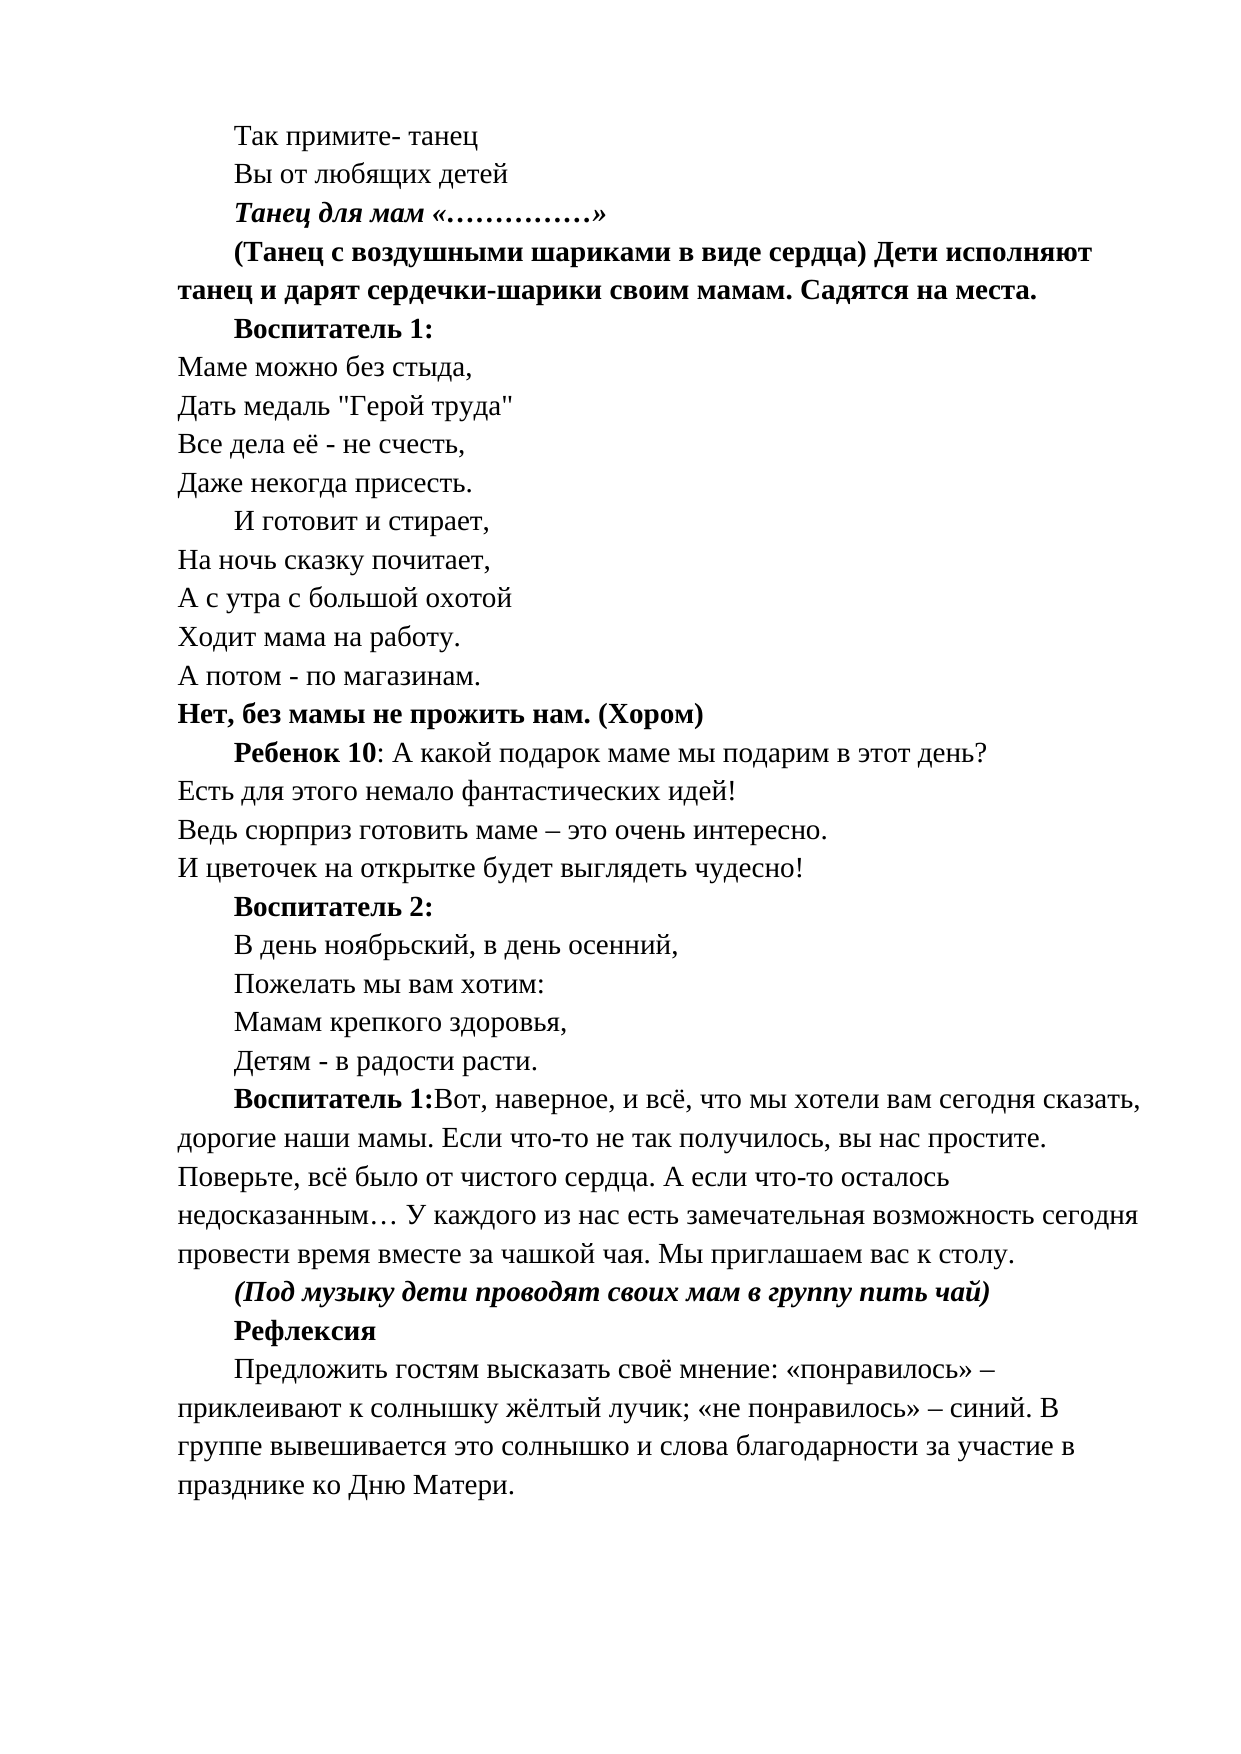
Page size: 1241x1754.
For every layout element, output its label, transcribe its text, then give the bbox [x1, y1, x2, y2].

text (Танец с воздушными шариками в виде сердца) Дети исполняют танец и дарят сердечки-шарики своим мамам. Садятся на места. [177, 234, 1146, 306]
text Воспитатель 1:Вот, наверное, и всё, что мы хотели вам сегодня сказать, дорогие наши мамы. Если что-то не так получилось, вы нас простите. Поверьте, всё было от чистого сердца. А если что-то осталось недосказанным… У каждого из нас есть замечательная возможность сегодня провести время вместе за чашкой чая. Мы приглашаем вас к столу. [177, 1082, 1146, 1269]
text Вы от любящих детей [177, 157, 1152, 190]
text Предложить гостям высказать своё мнение: «понравилось» – приклеивают к солнышку жёлтый лучик; «не понравилось» – синий. В группе вывешивается это солнышко и слова благодарности за участие в празднике ко Дню Матери. [177, 1351, 1152, 1501]
text Детям - в радости расти. [177, 1043, 1146, 1077]
text Так примите- танец [177, 118, 1152, 152]
text Танец для мам «……………» [177, 195, 1152, 229]
text Маме можно без стыда, Дать медаль "Герой труда" Все дела её - не счесть, Даже некогда присесть. [177, 349, 1146, 498]
text Воспитатель 1: [177, 311, 1146, 344]
text И готовит и стирает, На ночь сказку почитает, А с утра с большой охотой Ходит мама на работу. А потом - по магазинам. Нет, без мамы не прожить нам. (Хором) [177, 503, 1146, 730]
text Ребенок 10: А какой подарок маме мы подарим в этот день? Есть для этого немало фантастических идей! Ведь сюрприз готовить маме – это очень интересно. И цветочек на открытке будет выглядеть чудесно! [177, 735, 1146, 884]
text Мамам крепкого здоровья, [177, 1004, 1152, 1038]
text В день ноябрьский, в день осенний, [177, 927, 1152, 961]
text Рефлексия [177, 1313, 1152, 1346]
text Пожелать мы вам хотим: [177, 966, 1152, 999]
text Воспитатель 2: [177, 889, 1152, 922]
text (Под музыку дети проводят своих мам в группу пить чай) [177, 1274, 1146, 1308]
